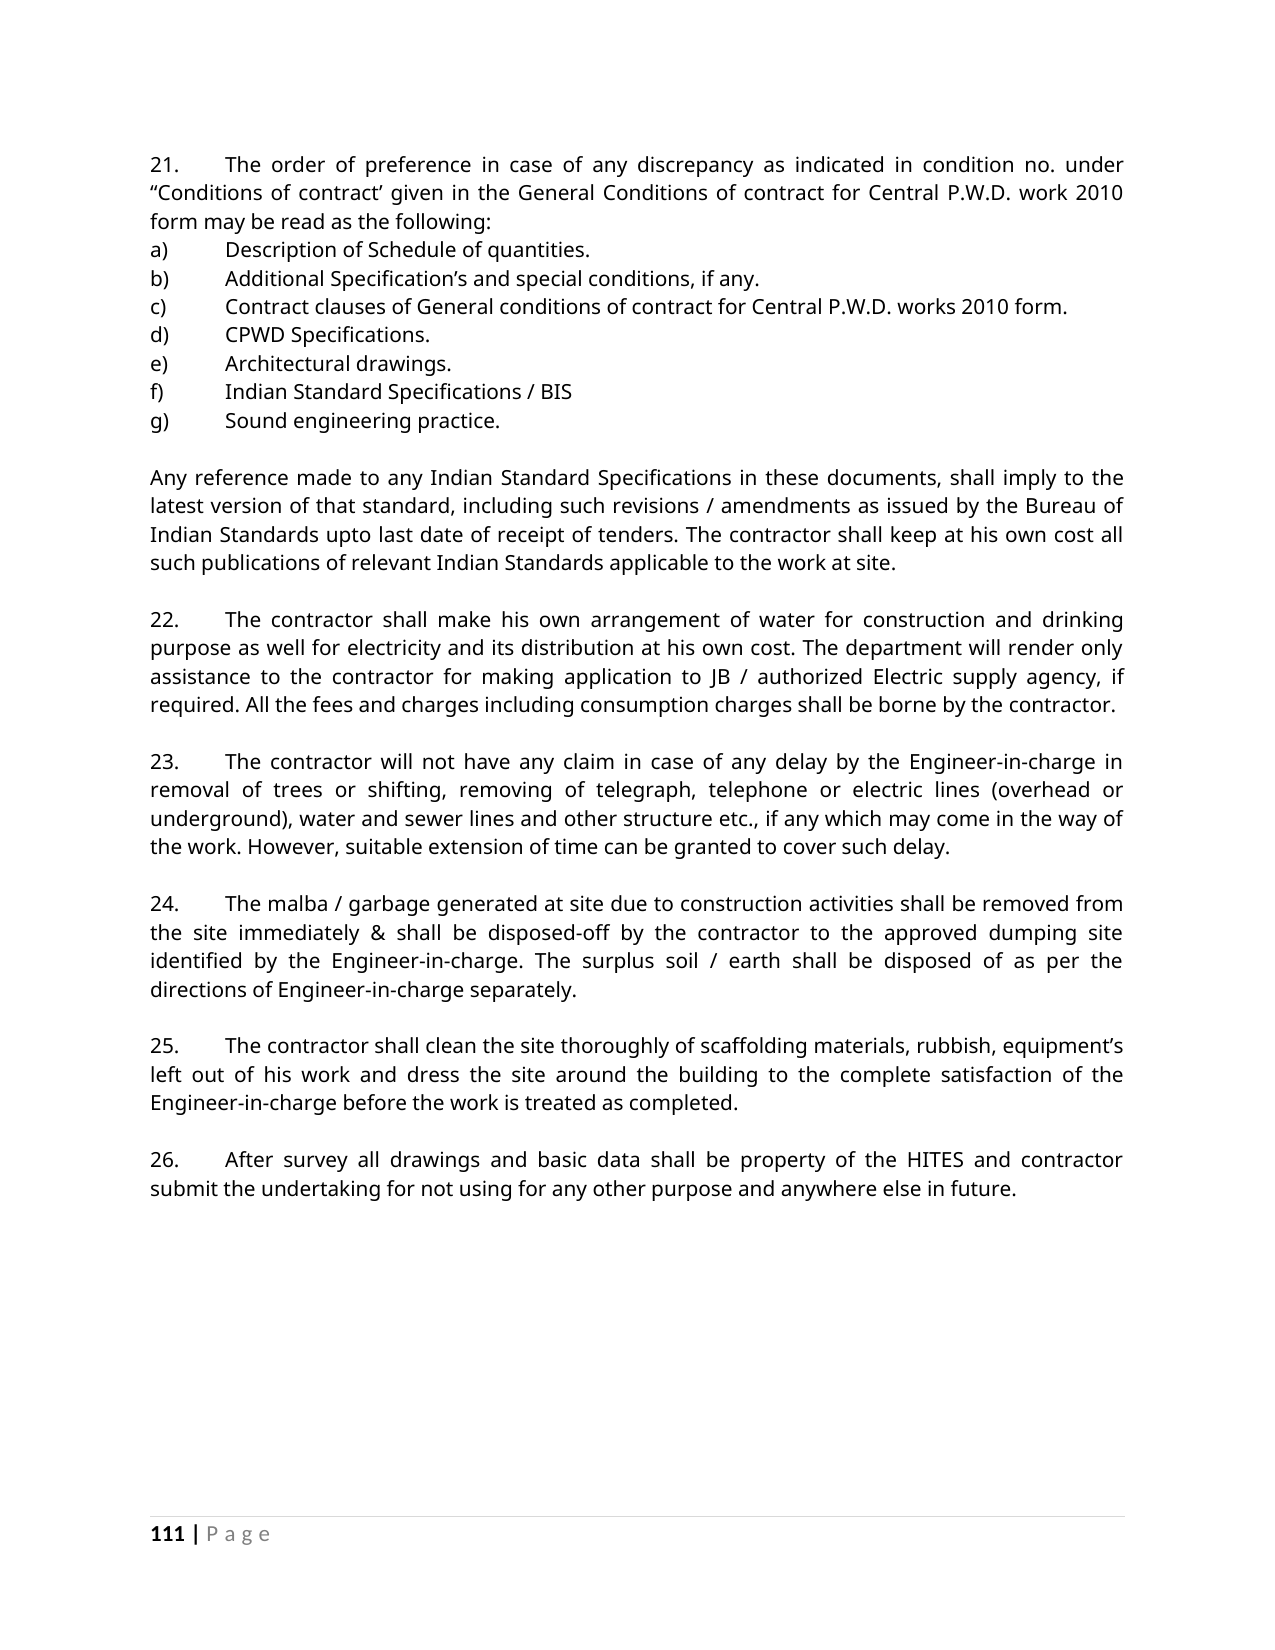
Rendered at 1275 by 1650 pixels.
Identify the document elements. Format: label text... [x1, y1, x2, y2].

text d) CPWD Specifications. [150, 321, 1125, 349]
text 23. The contractor will not have any claim in case of any delay by the Engineer-in-charge in removal of trees or shifting, removing of telegraph, telephone or electric lines (overhead or underground), water and sewer lines and other structure etc., if any which may come in the way of the work. However, suitable extension of time can be granted to cover such delay. [150, 747, 1125, 861]
text 25. The contractor shall clean the site thoroughly of scaffolding materials, rubbish, equipment’s left out of his work and dress the site around the building to the complete satisfaction of the Engineer-in-charge before the work is treated as completed. [150, 1032, 1125, 1117]
text 24. The malba / garbage generated at site due to construction activities shall be removed from the site immediately & shall be disposed-off by the contractor to the approved dumping site identified by the Engineer-in-charge. The surplus soil / earth shall be disposed of as per the directions of Engineer-in-charge separately. [150, 889, 1125, 1003]
text Any reference made to any Indian Standard Specifications in these documents, shall imply to the latest version of that standard, including such revisions / amendments as issued by the Bureau of Indian Standards upto last date of receipt of tenders. The contractor shall keep at his own cost all such publications of relevant Indian Standards applicable to the work at site. [150, 463, 1125, 577]
text g) Sound engineering practice. [150, 406, 1125, 434]
text 22. The contractor shall make his own arrangement of water for construction and drinking purpose as well for electricity and its distribution at his own cost. The department will render only assistance to the contractor for making application to JB / authorized Electric supply agency, if required. All the fees and charges including consumption charges shall be borne by the contractor. [150, 605, 1125, 719]
text b) Additional Specification’s and special conditions, if any. [150, 264, 1125, 292]
text c) Contract clauses of General conditions of contract for Central P.W.D. works 2010 form. [150, 292, 1125, 321]
text a) Description of Schedule of quantities. [150, 235, 1125, 264]
text 21. The order of preference in case of any discrepancy as indicated in condition no. under “Conditions of contract’ given in the General Conditions of contract for Central P.W.D. work 2010 form may be read as the following: [150, 150, 1125, 235]
text f) Indian Standard Specifications / BIS [150, 377, 1125, 406]
text e) Architectural drawings. [150, 349, 1125, 377]
text 26. After survey all drawings and basic data shall be property of the HITES and contractor submit the undertaking for not using for any other purpose and anywhere else in future. [150, 1145, 1125, 1202]
